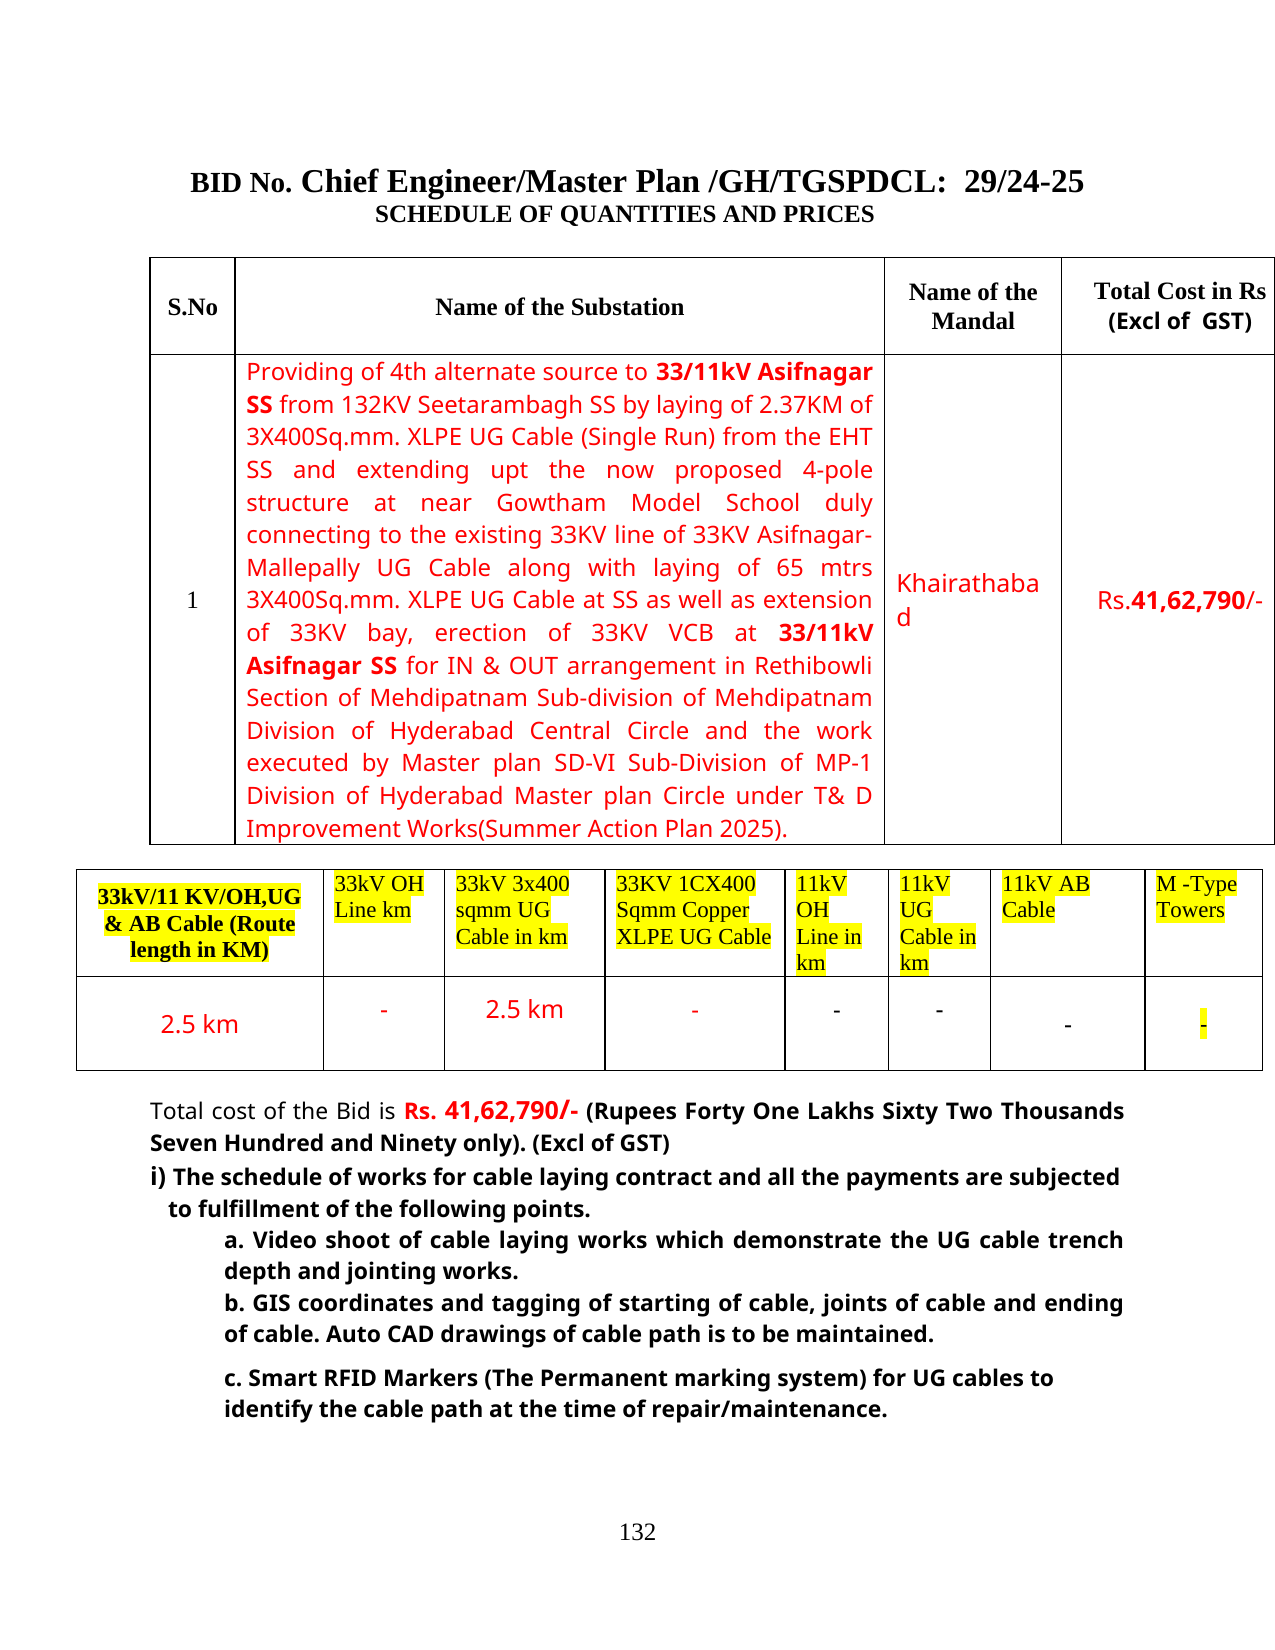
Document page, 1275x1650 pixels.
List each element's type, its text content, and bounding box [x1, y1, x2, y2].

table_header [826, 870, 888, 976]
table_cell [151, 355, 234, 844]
text BID No. Chief Engineer/Master Plan /GH/TGSPDCL: 29/24-25 [150, 161, 1125, 199]
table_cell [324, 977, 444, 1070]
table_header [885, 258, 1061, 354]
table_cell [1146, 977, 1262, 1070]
text i) The schedule of works for cable laying contract and all the payments are subjected [150, 1159, 1125, 1193]
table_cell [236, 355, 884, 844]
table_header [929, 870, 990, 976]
text Total cost of the Bid is Rs. 41,62,790/- (Rupees Forty One Lakhs Sixty Two Thousands Seven Hundred and Ninety only). (Excl of GST) [150, 1091, 1125, 1159]
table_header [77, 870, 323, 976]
text a. Video shoot of cable laying works which demonstrate the UG cable trench depth and jointing works. [224, 1224, 1125, 1286]
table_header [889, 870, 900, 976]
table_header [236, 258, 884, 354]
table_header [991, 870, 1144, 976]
text b. GIS coordinates and tagging of starting of cable, joints of cable and ending of cable. Auto CAD drawings of cable path is to be maintained. [224, 1286, 1125, 1349]
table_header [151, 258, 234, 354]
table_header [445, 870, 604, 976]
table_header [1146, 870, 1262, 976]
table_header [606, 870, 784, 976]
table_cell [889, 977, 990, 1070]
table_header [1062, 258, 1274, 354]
text to fulfillment of the following points. [150, 1193, 1125, 1224]
text c. Smart RFID Markers (The Permanent marking system) for UG cables to identify the cable path at the time of repair/maintenance. [224, 1361, 1125, 1424]
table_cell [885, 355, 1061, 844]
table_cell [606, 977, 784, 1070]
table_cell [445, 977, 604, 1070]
text SCHEDULE OF QUANTITIES AND PRICES [375, 199, 1125, 228]
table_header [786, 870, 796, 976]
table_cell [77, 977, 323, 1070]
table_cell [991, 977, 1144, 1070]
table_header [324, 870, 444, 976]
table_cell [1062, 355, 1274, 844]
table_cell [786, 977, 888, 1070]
